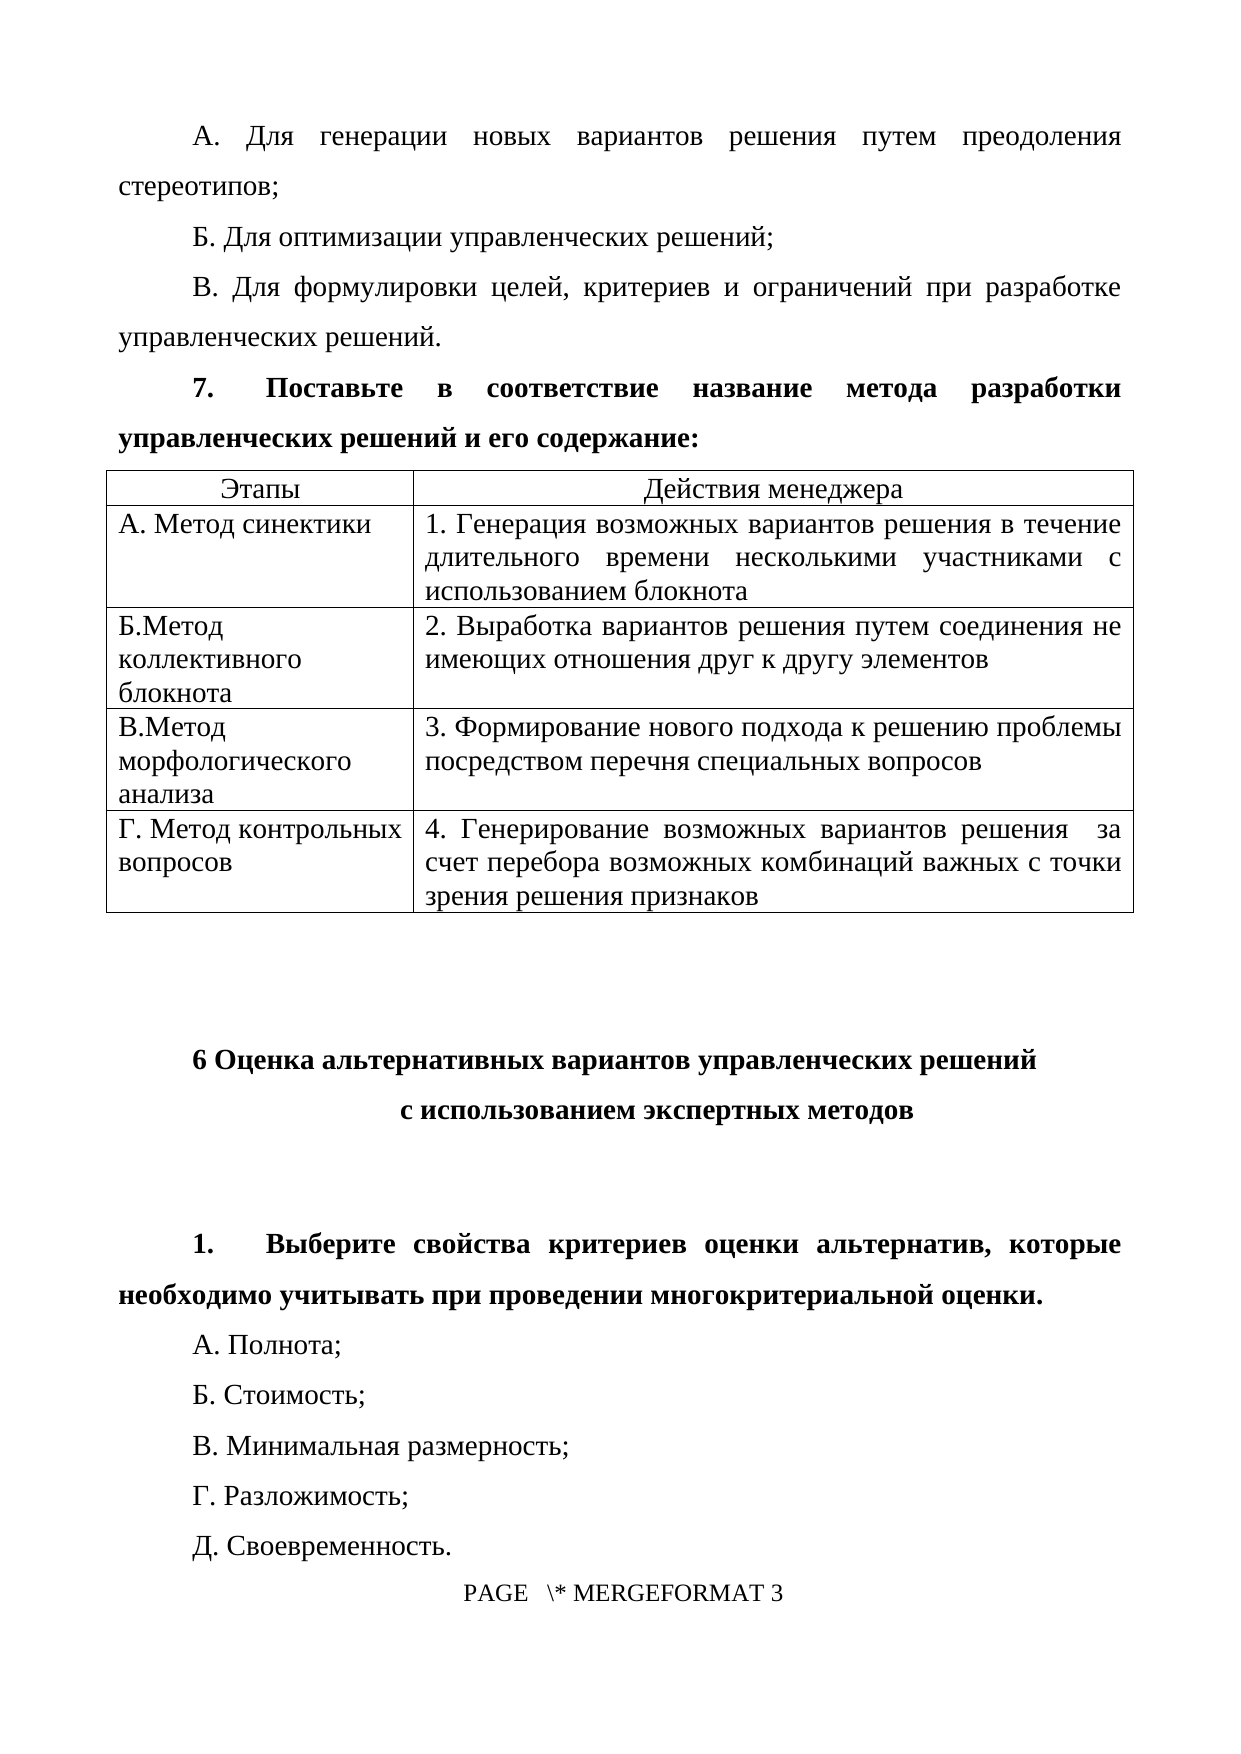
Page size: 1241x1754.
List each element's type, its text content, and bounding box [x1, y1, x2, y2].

table_cell 3. Формирование нового подхода к решению проблемы посредством перечня специальных вопросов [414, 709, 1133, 810]
text Г. Разложимость; [118, 1478, 1122, 1512]
list Поставьте в соответствие название метода разработки управленческих решений и его содержание: [118, 370, 1122, 453]
table_cell 1. Генерация возможных вариантов решения в течение длительного времени несколькими участниками с использованием блокнота [414, 506, 1133, 607]
text А. Полнота; [118, 1327, 1122, 1361]
text Д. Своевременность. [118, 1528, 1122, 1562]
table_cell А. Метод синектики [107, 506, 413, 607]
table_header Этапы [107, 471, 413, 505]
text Б. Для оптимизации управленческих решений; [118, 219, 1122, 252]
text В. Для формулировки целей, критериев и ограничений при разработке управленческих решений. [118, 269, 1122, 353]
text Б. Стоимость; [118, 1377, 1122, 1411]
table_cell Б.Метод коллективного блокнота [107, 608, 413, 708]
text с использованием экспертных методов [192, 1092, 1122, 1126]
text В. Минимальная размерность; [118, 1428, 1122, 1461]
list Выберите свойства критериев оценки альтернатив, которые необходимо учитывать при проведении многокритериальной оценки. [118, 1226, 1122, 1310]
table_header Действия менеджера [414, 471, 1133, 505]
table_cell Г. Метод контрольных вопросов [107, 811, 413, 912]
text А. Для генерации новых вариантов решения путем преодоления стереотипов; [118, 118, 1122, 202]
text 6 Оценка альтернативных вариантов управленческих решений [192, 1042, 1122, 1076]
table_cell 2. Выработка вариантов решения путем соединения не имеющих отношения друг к другу элементов [414, 608, 1133, 708]
table_cell 4. Генерирование возможных вариантов решения за счет перебора возможных комбинаций важных с точки зрения решения признаков [414, 811, 1133, 912]
table_cell В.Метод морфологического анализа [107, 709, 413, 810]
